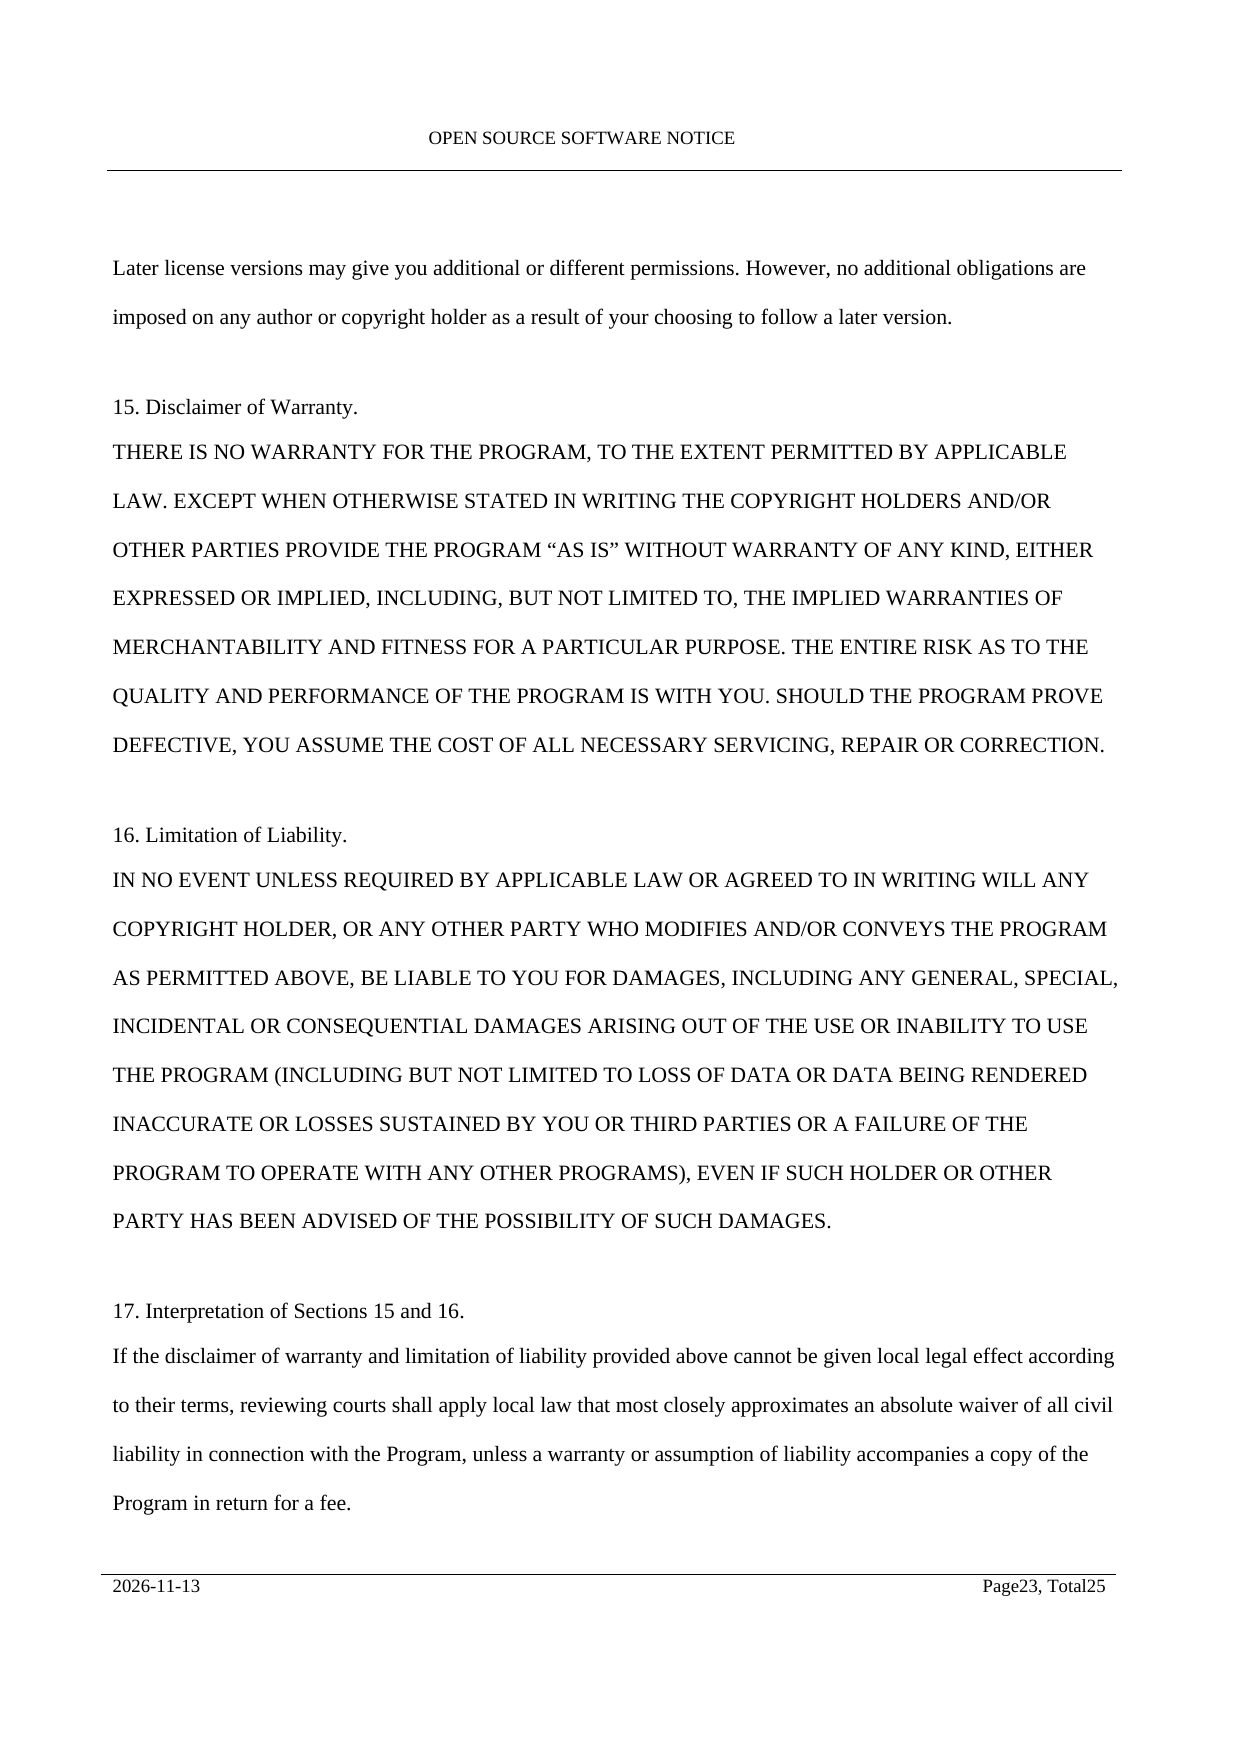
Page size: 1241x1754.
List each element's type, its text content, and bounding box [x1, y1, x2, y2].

text THERE IS NO WARRANTY FOR THE PROGRAM, TO THE EXTENT PERMITTED BY APPLICABLE LAW. EXCEPT WHEN OTHERWISE STATED IN WRITING THE COPYRIGHT HOLDERS AND/OR OTHER PARTIES PROVIDE THE PROGRAM “AS IS” WITHOUT WARRANTY OF ANY KIND, EITHER EXPRESSED OR IMPLIED, INCLUDING, BUT NOT LIMITED TO, THE IMPLIED WARRANTIES OF MERCHANTABILITY AND FITNESS FOR A PARTICULAR PURPOSE. THE ENTIRE RISK AS TO THE QUALITY AND PERFORMANCE OF THE PROGRAM IS WITH YOU. SHOULD THE PROGRAM PROVE DEFECTIVE, YOU ASSUME THE COST OF ALL NECESSARY SERVICING, REPAIR OR CORRECTION. [112, 436, 1128, 761]
text If the disclaimer of warranty and limitation of liability provided above cannot be given local legal effect according to their terms, reviewing courts shall apply local law that most closely approximates an absolute waiver of all civil liability in connection with the Program, unless a warranty or assumption of liability accompanies a copy of the Program in return for a fee. [112, 1340, 1128, 1519]
text 17. Interpretation of Sections 15 and 16. [112, 1295, 1128, 1327]
text IN NO EVENT UNLESS REQUIRED BY APPLICABLE LAW OR AGREED TO IN WRITING WILL ANY COPYRIGHT HOLDER, OR ANY OTHER PARTY WHO MODIFIES AND/OR CONVEYS THE PROGRAM AS PERMITTED ABOVE, BE LIABLE TO YOU FOR DAMAGES, INCLUDING ANY GENERAL, SPECIAL, INCIDENTAL OR CONSEQUENTIAL DAMAGES ARISING OUT OF THE USE OR INABILITY TO USE THE PROGRAM (INCLUDING BUT NOT LIMITED TO LOSS OF DATA OR DATA BEING RENDERED INACCURATE OR LOSSES SUSTAINED BY YOU OR THIRD PARTIES OR A FAILURE OF THE PROGRAM TO OPERATE WITH ANY OTHER PROGRAMS), EVEN IF SUCH HOLDER OR OTHER PARTY HAS BEEN ADVISED OF THE POSSIBILITY OF SUCH DAMAGES. [112, 863, 1128, 1237]
text 15. Disclaimer of Warranty. [112, 390, 1128, 423]
text 16. Limitation of Liability. [112, 818, 1128, 851]
text Later license versions may give you additional or different permissions. However, no additional obligations are imposed on any author or copyright holder as a result of your choosing to follow a later version. [112, 251, 1128, 333]
